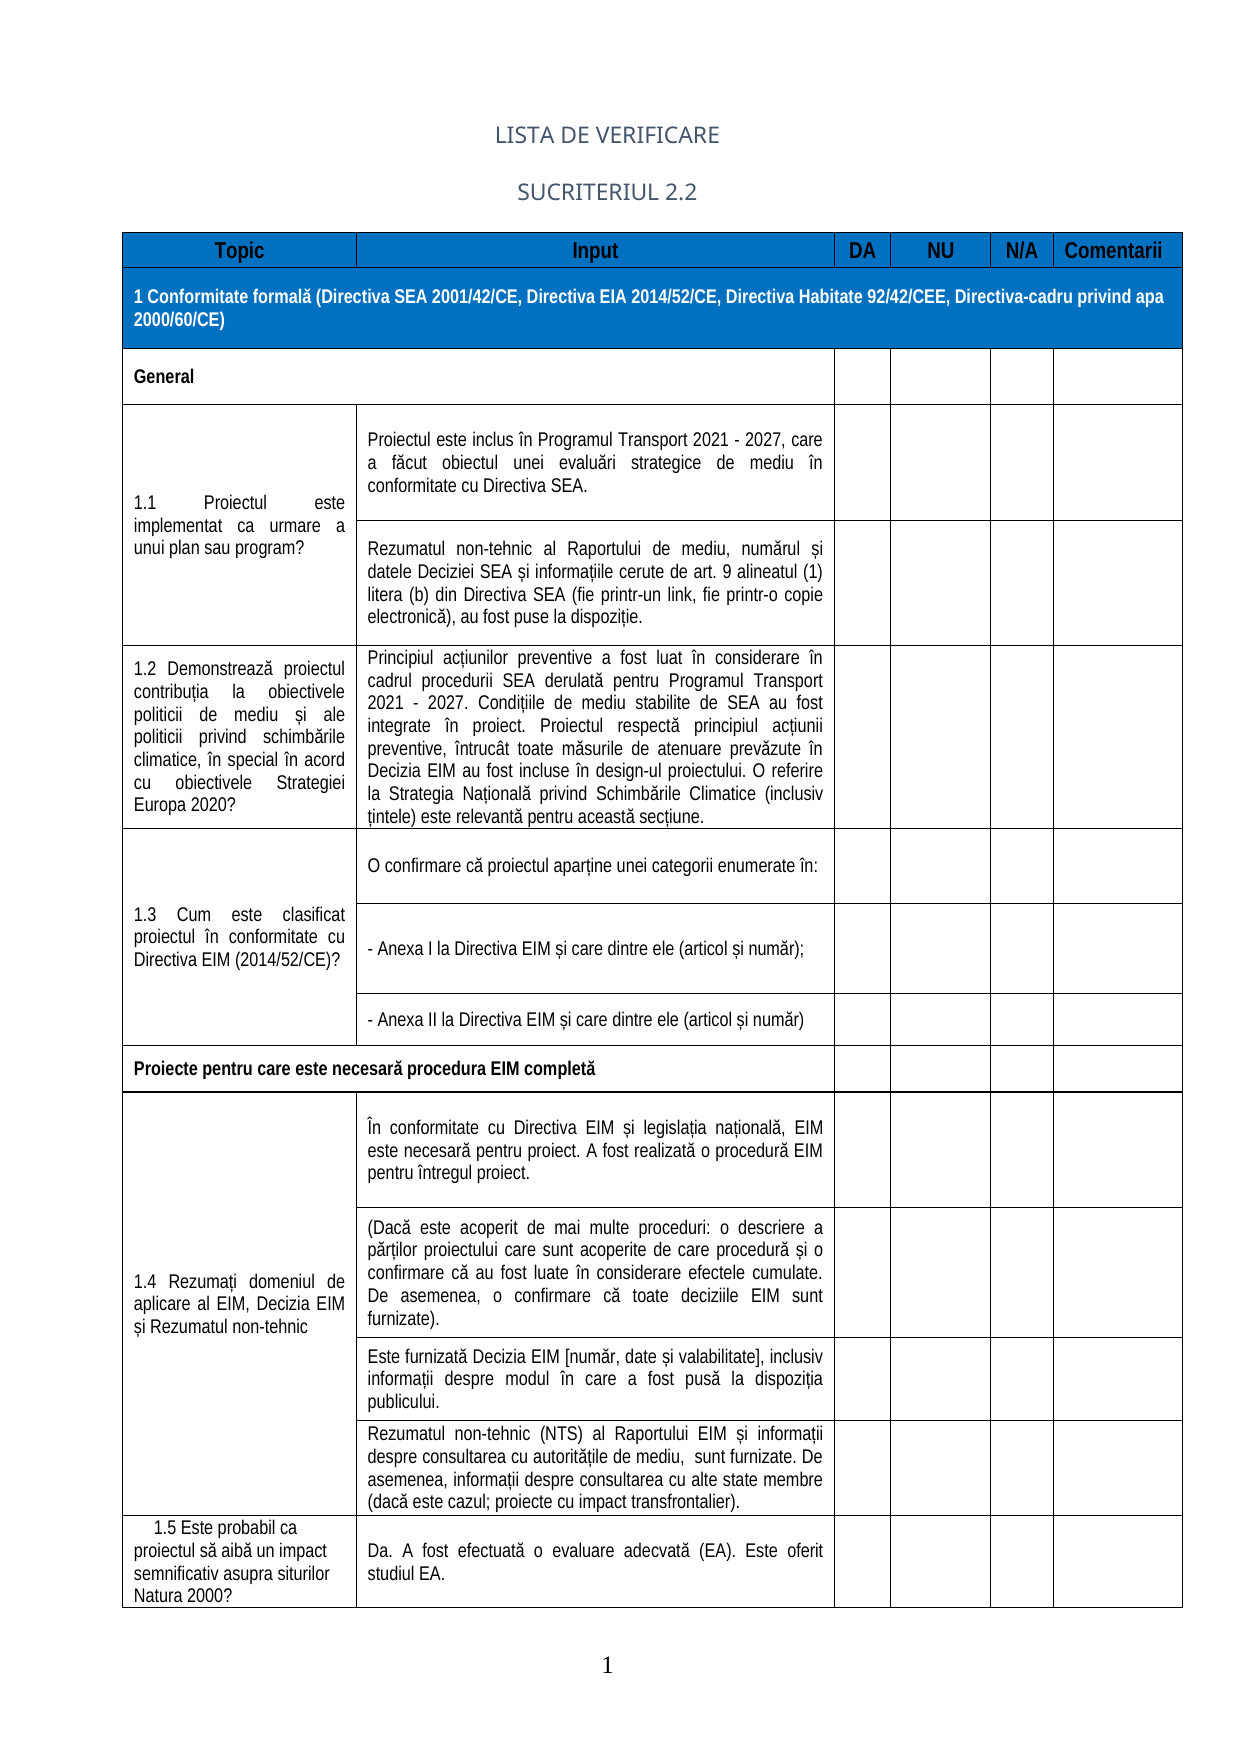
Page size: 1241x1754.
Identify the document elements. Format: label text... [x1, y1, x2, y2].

table_cell [835, 646, 890, 827]
table_cell [891, 904, 990, 993]
table_cell [891, 349, 990, 404]
table_cell 1.1 Proiectul este implementat ca urmare a unui plan sau program? [123, 405, 356, 645]
table_cell [891, 1093, 990, 1207]
table_header Input [357, 233, 834, 267]
table_cell [891, 1421, 990, 1515]
table_cell [1054, 1093, 1182, 1207]
table_cell Proiectul este inclus în Programul Transport 2021 - 2027, care a făcut obiectul unei evaluări strategice de mediu în conformitate cu Directiva SEA. [357, 405, 834, 520]
table_cell [835, 994, 890, 1044]
table_cell [991, 1516, 1053, 1607]
table_cell Da. A fost efectuată o evaluare adecvată (EA). Este oferit studiul EA. [357, 1516, 834, 1607]
table_cell [891, 829, 990, 902]
table_cell [835, 1338, 890, 1419]
table_cell Rezumatul non-tehnic (NTS) al Raportului EIM și informații despre consultarea cu autoritățile de mediu, sunt furnizate. De asemenea, informații despre consultarea cu alte state membre (dacă este cazul; proiecte cu impact transfrontalier). [357, 1421, 834, 1515]
table_cell [835, 1421, 890, 1515]
table_cell [991, 904, 1053, 993]
table_cell General [123, 349, 834, 404]
table_cell [991, 646, 1053, 827]
table_cell [991, 1046, 1053, 1091]
table_cell [991, 1208, 1053, 1337]
table_cell [1054, 521, 1182, 645]
table_cell [1054, 1208, 1182, 1337]
table_cell - Anexa I la Directiva EIM și care dintre ele (articol și număr); [357, 904, 834, 993]
table_cell [891, 1208, 990, 1337]
table_cell [1054, 405, 1182, 520]
table_cell [1054, 1516, 1182, 1607]
table_cell [991, 1093, 1053, 1207]
table_cell 1 Conformitate formală (Directiva SEA 2001/42/CE, Directiva EIA 2014/52/CE, Directiva Habitate 92/42/CEE, Directiva-cadru privind apa 2000/60/CE) [123, 268, 1182, 348]
table_cell [835, 904, 890, 993]
table_cell [835, 521, 890, 645]
table_cell [1054, 349, 1182, 404]
table_cell (Dacă este acoperit de mai multe proceduri: o descriere a părților proiectului care sunt acoperite de care procedură și o confirmare că au fost luate în considerare efectele cumulate. De asemenea, o confirmare că toate deciziile EIM sunt furnizate). [357, 1208, 834, 1337]
table_cell [835, 829, 890, 902]
table_cell [991, 521, 1053, 645]
table_cell [1054, 1046, 1182, 1091]
table_header DA [835, 233, 890, 267]
table_cell O confirmare că proiectul aparține unei categorii enumerate în: [357, 829, 834, 902]
table_cell [835, 1208, 890, 1337]
table_cell - Anexa II la Directiva EIM și care dintre ele (articol și număr) [357, 994, 834, 1044]
table_header Comentarii [1054, 233, 1182, 267]
table_cell [991, 349, 1053, 404]
table_cell [891, 1516, 990, 1607]
text SUCRITERIUL 2.2 [122, 175, 1092, 207]
table_cell 1.3 Cum este clasificat proiectul în conformitate cu Directiva EIM (2014/52/CE)? [123, 829, 356, 1044]
table_header Topic [123, 233, 356, 267]
table_cell [991, 994, 1053, 1044]
table_cell [1054, 1338, 1182, 1419]
table_cell Rezumatul non-tehnic al Raportului de mediu, numărul și datele Deciziei SEA și informațiile cerute de art. 9 alineatul (1) litera (b) din Directiva SEA (fie printr-un link, fie printr-o copie electronică), au fost puse la dispoziție. [357, 521, 834, 645]
table_cell [891, 405, 990, 520]
table_cell [1054, 1421, 1182, 1515]
table_header N/A [991, 233, 1053, 267]
table_cell [991, 405, 1053, 520]
table_cell [891, 1338, 990, 1419]
table_cell [835, 405, 890, 520]
table_header NU [891, 233, 990, 267]
table_cell Principiul acțiunilor preventive a fost luat în considerare în cadrul procedurii SEA derulată pentru Programul Transport 2021 - 2027. Condițiile de mediu stabilite de SEA au fost integrate în proiect. Proiectul respectă principiul acțiunii preventive, întrucât toate măsurile de atenuare prevăzute în Decizia EIM au fost incluse în design-ul proiectului. O referire la Strategia Națională privind Schimbările Climatice (inclusiv țintele) este relevantă pentru această secțiune. [357, 646, 834, 827]
table_cell [1054, 994, 1182, 1044]
table_cell [1054, 829, 1182, 902]
table_cell [891, 1046, 990, 1091]
table_cell 1.2 Demonstrează proiectul contribuția la obiectivele politicii de mediu și ale politicii privind schimbările climatice, în special în acord cu obiectivele Strategiei Europa 2020? [123, 646, 356, 827]
table_cell [891, 521, 990, 645]
table_cell 1.4 Rezumați domeniul de aplicare al EIM, Decizia EIM și Rezumatul non-tehnic [123, 1093, 356, 1515]
table_cell Este furnizată Decizia EIM [număr, date și valabilitate], inclusiv informații despre modul în care a fost pusă la dispoziția publicului. [357, 1338, 834, 1419]
table_cell [991, 829, 1053, 902]
table_cell Proiecte pentru care este necesară procedura EIM completă [123, 1046, 834, 1091]
text LISTA DE VERIFICARE [122, 119, 1092, 150]
table_cell [835, 1093, 890, 1207]
table_cell [835, 1046, 890, 1091]
table_cell [1054, 646, 1182, 827]
table_cell [991, 1421, 1053, 1515]
table_cell [1054, 904, 1182, 993]
table_cell În conformitate cu Directiva EIM și legislația națională, EIM este necesară pentru proiect. A fost realizată o procedură EIM pentru întregul proiect. [357, 1093, 834, 1207]
table_cell [835, 349, 890, 404]
table_cell [891, 994, 990, 1044]
table_cell [991, 1338, 1053, 1419]
table_cell [835, 1516, 890, 1607]
table_cell [891, 646, 990, 827]
table_cell 1.5 Este probabil ca proiectul să aibă un impact semnificativ asupra siturilor Natura 2000? [123, 1516, 356, 1607]
